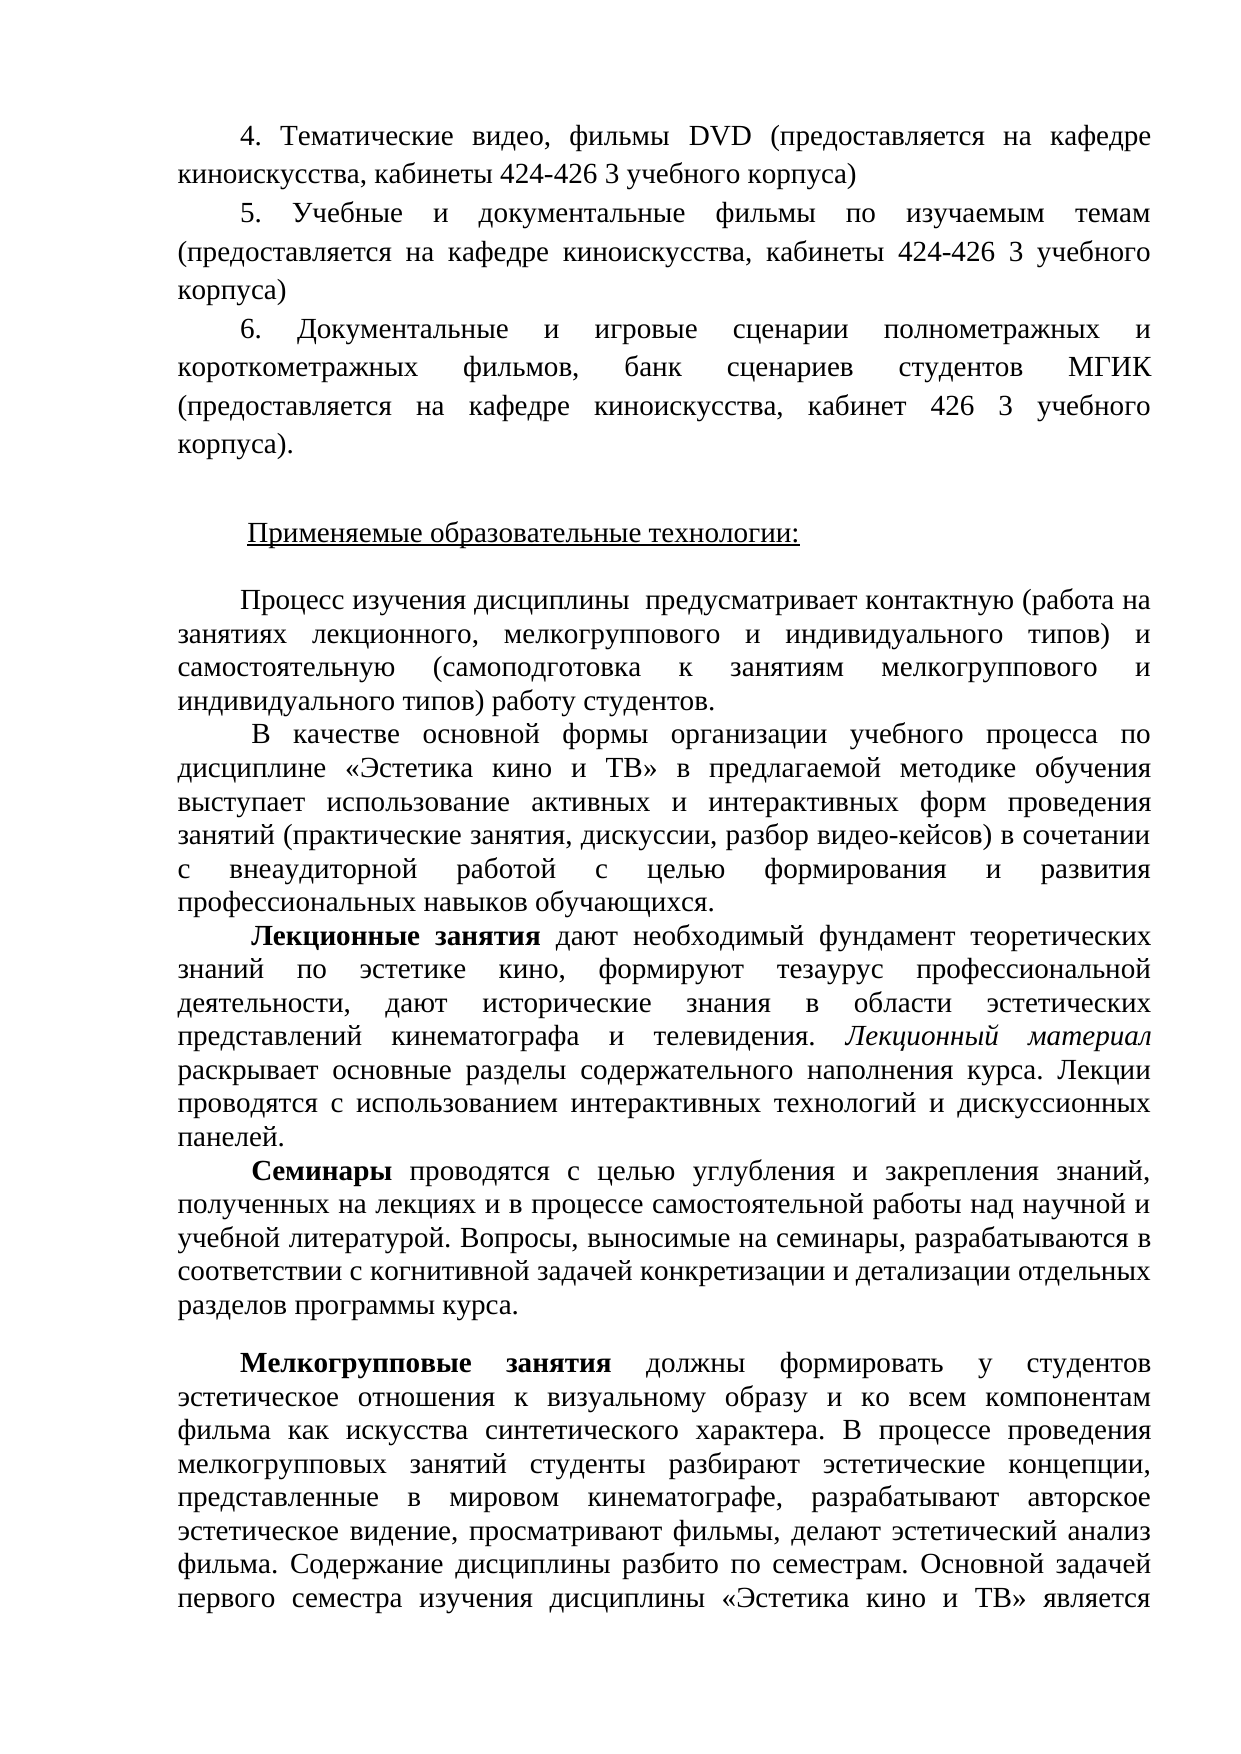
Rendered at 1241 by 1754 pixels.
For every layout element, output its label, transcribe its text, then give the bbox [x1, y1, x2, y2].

text Семинары проводятся с целью углубления и закрепления знаний, полученных на лекциях и в процессе самостоятельной работы над научной и учебной литературой. Вопросы, выносимые на семинары, разрабатываются в соответствии с когнитивной задачей конкретизации и детализации отдельных разделов программы курса. [177, 1153, 1152, 1320]
text Применяемые образовательные технологии: [177, 515, 1152, 549]
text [177, 1345, 1152, 1614]
text Процесс изучения дисциплины предусматривает контактную (работа на занятиях лекционного, мелкогруппового и индивидуального типов) и самостоятельную (самоподготовка к занятиям мелкогруппового и индивидуального типов) работу студентов. [177, 582, 1152, 717]
text 4. Тематические видео, фильмы DVD (предоставляется на кафедре киноискусства, кабинеты 424-426 3 учебного корпуса) [177, 118, 1152, 190]
text Лекционные занятия дают необходимый фундамент теоретических знаний по эстетике кино, формируют тезаурус профессиональной деятельности, дают исторические знания в области эстетических представлений кинематографа и телевидения. Лекционный материал раскрывает основные разделы содержательного наполнения курса. Лекции проводятся с использованием интерактивных технологий и дискуссионных панелей. [177, 918, 1152, 1153]
text В качестве основной формы организации учебного процесса по дисциплине «Эстетика кино и ТВ» в предлагаемой методике обучения выступает использование активных и интерактивных форм проведения занятий (практические занятия, дискуссии, разбор видео-кейсов) в сочетании с внеаудиторной работой с целью формирования и развития профессиональных навыков обучающихся. [177, 717, 1152, 918]
text 6. Документальные и игровые сценарии полнометражных и короткометражных фильмов, банк сценариев студентов МГИК (предоставляется на кафедре киноискусства, кабинет 426 3 учебного корпуса). [177, 311, 1152, 460]
text 5. Учебные и документальные фильмы по изучаемым темам (предоставляется на кафедре киноискусства, кабинеты 424-426 3 учебного корпуса) [177, 195, 1152, 306]
